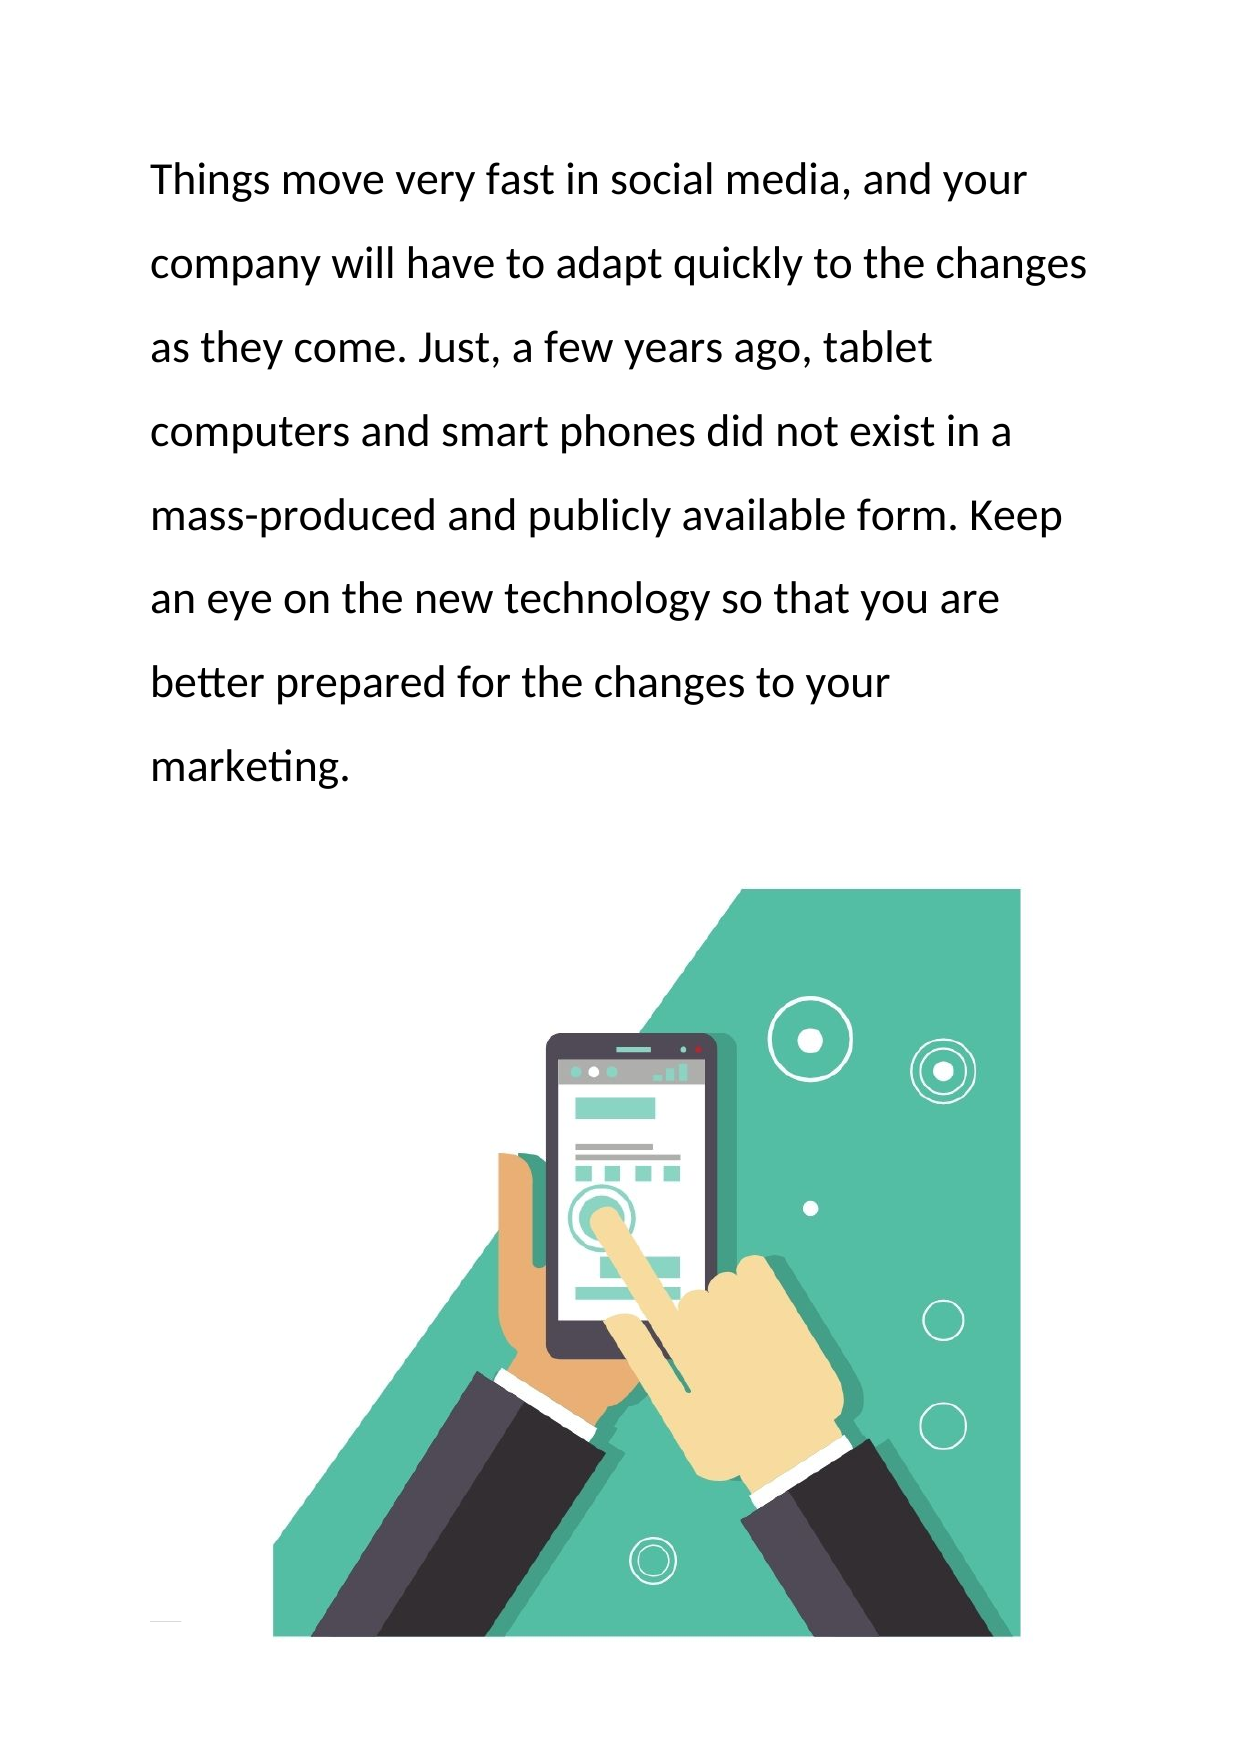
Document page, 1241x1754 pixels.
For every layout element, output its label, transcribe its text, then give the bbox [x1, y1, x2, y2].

picture [181, 803, 1099, 1722]
text Things move very fast in social media, and your company will have to adapt quickly to the changes as they come. Just, a few years ago, tablet computers and smart phones did not exist in a mass-produced and publicly available form. Keep an eye on the new technology so that you are better prepared for the changes to your marketing. [150, 150, 1090, 793]
